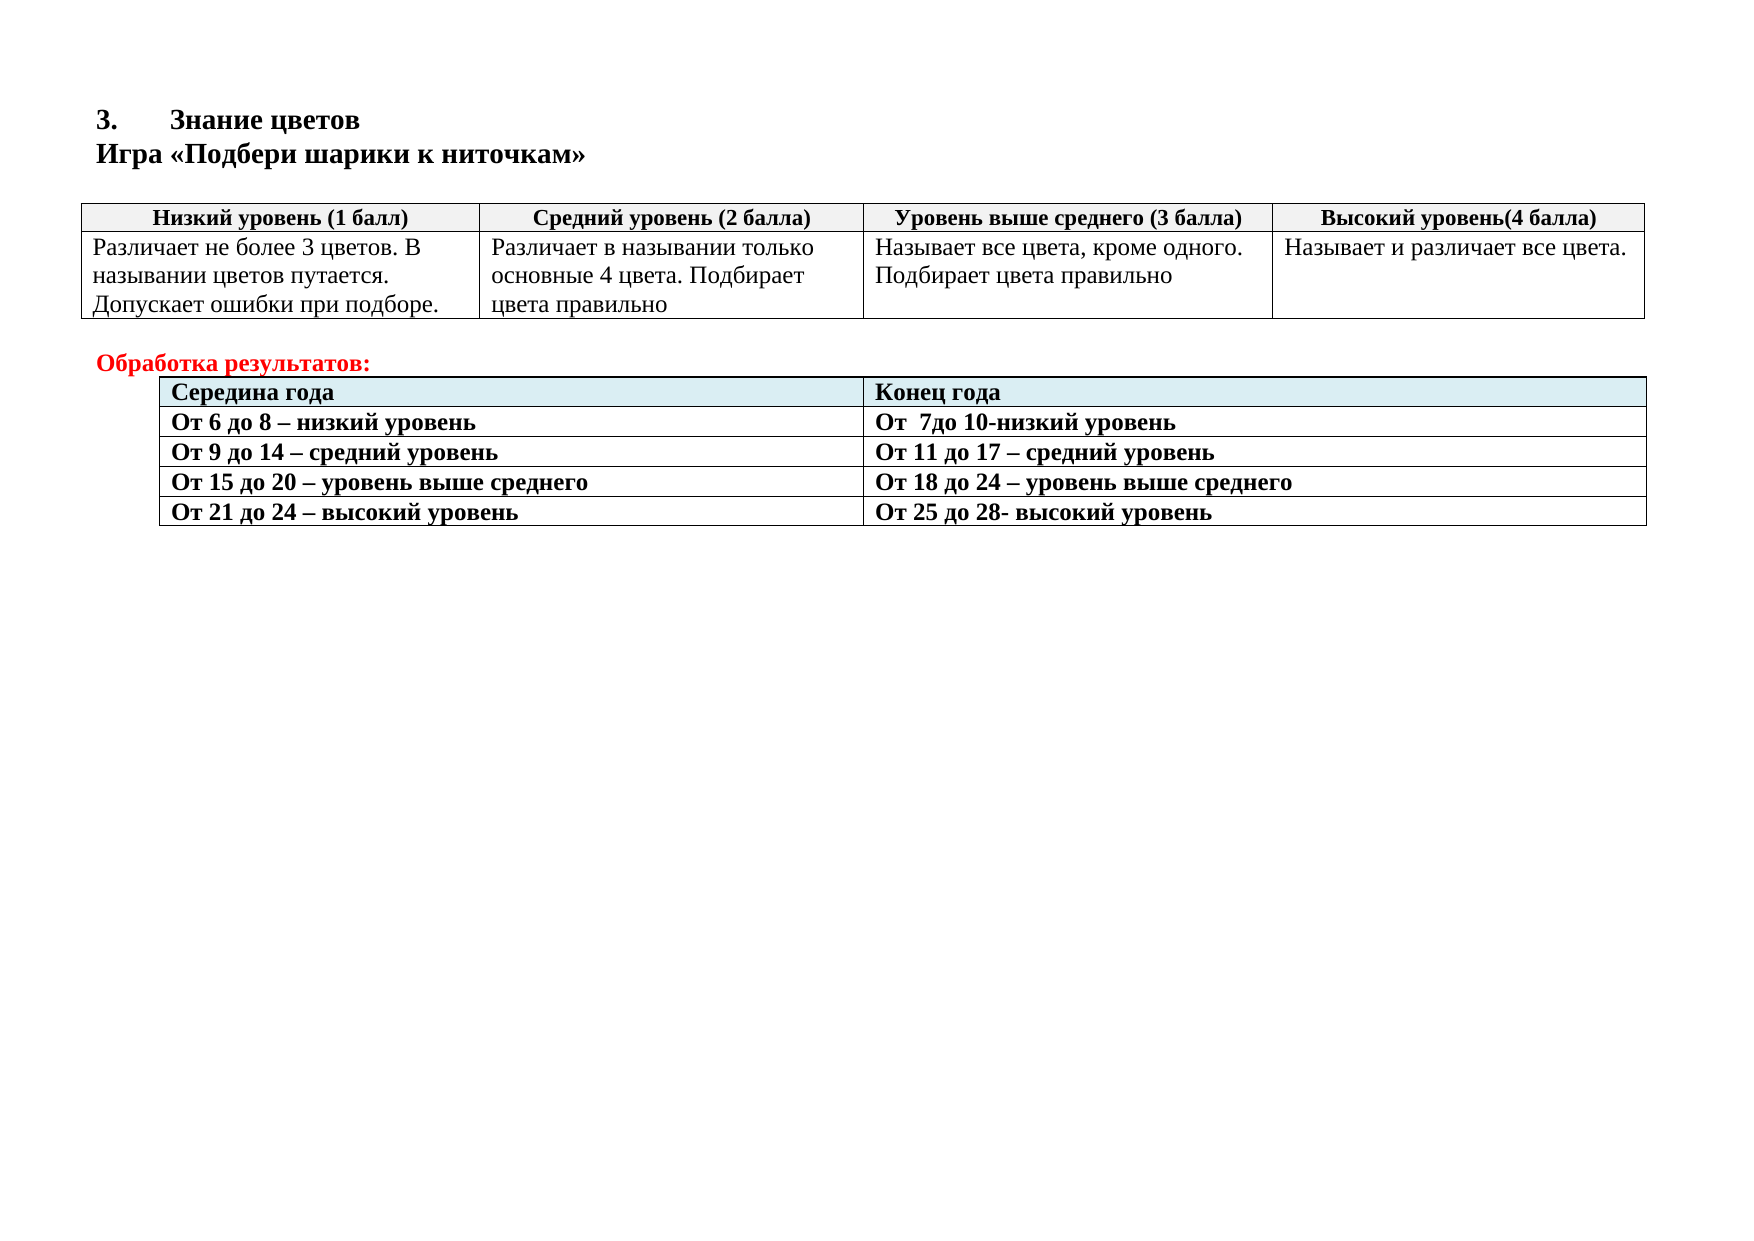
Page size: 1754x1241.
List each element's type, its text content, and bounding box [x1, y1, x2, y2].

table_header Уровень выше среднего (3 балла) [864, 204, 1272, 231]
text 3. Знание цветов [96, 102, 1725, 136]
table_cell От 11 до 17 – средний уровень [864, 437, 1646, 466]
table_header Низкий уровень (1 балл) [82, 204, 479, 231]
text Игра «Подбери шарики к ниточкам» [96, 136, 1725, 169]
table_cell Называет и различает все цвета. [1273, 232, 1644, 318]
table_header Средний уровень (2 балла) [480, 204, 863, 231]
table_cell От 18 до 24 – уровень выше среднего [864, 467, 1646, 496]
table_header Высокий уровень(4 балла) [1273, 204, 1644, 231]
table_cell От 21 до 24 – высокий уровень [160, 497, 863, 525]
table_cell Называет все цвета, кроме одного. Подбирает цвета правильно [864, 232, 1272, 318]
table_cell Различает не более 3 цветов. В назывании цветов путается. Допускает ошибки при подборе. [82, 232, 479, 318]
table_header Конец года [864, 378, 1646, 406]
text Обработка результатов: [96, 348, 1725, 376]
table_header Середина года [160, 378, 863, 406]
table_cell От 9 до 14 – средний уровень [160, 437, 863, 466]
table_cell От 25 до 28- высокий уровень [864, 497, 1646, 525]
table_cell От 15 до 20 – уровень выше среднего [160, 467, 863, 496]
table_cell От 6 до 8 – низкий уровень [160, 407, 863, 436]
table_cell От 7до 10-низкий уровень [864, 407, 1646, 436]
table_cell Различает в назывании только основные 4 цвета. Подбирает цвета правильно [480, 232, 863, 318]
